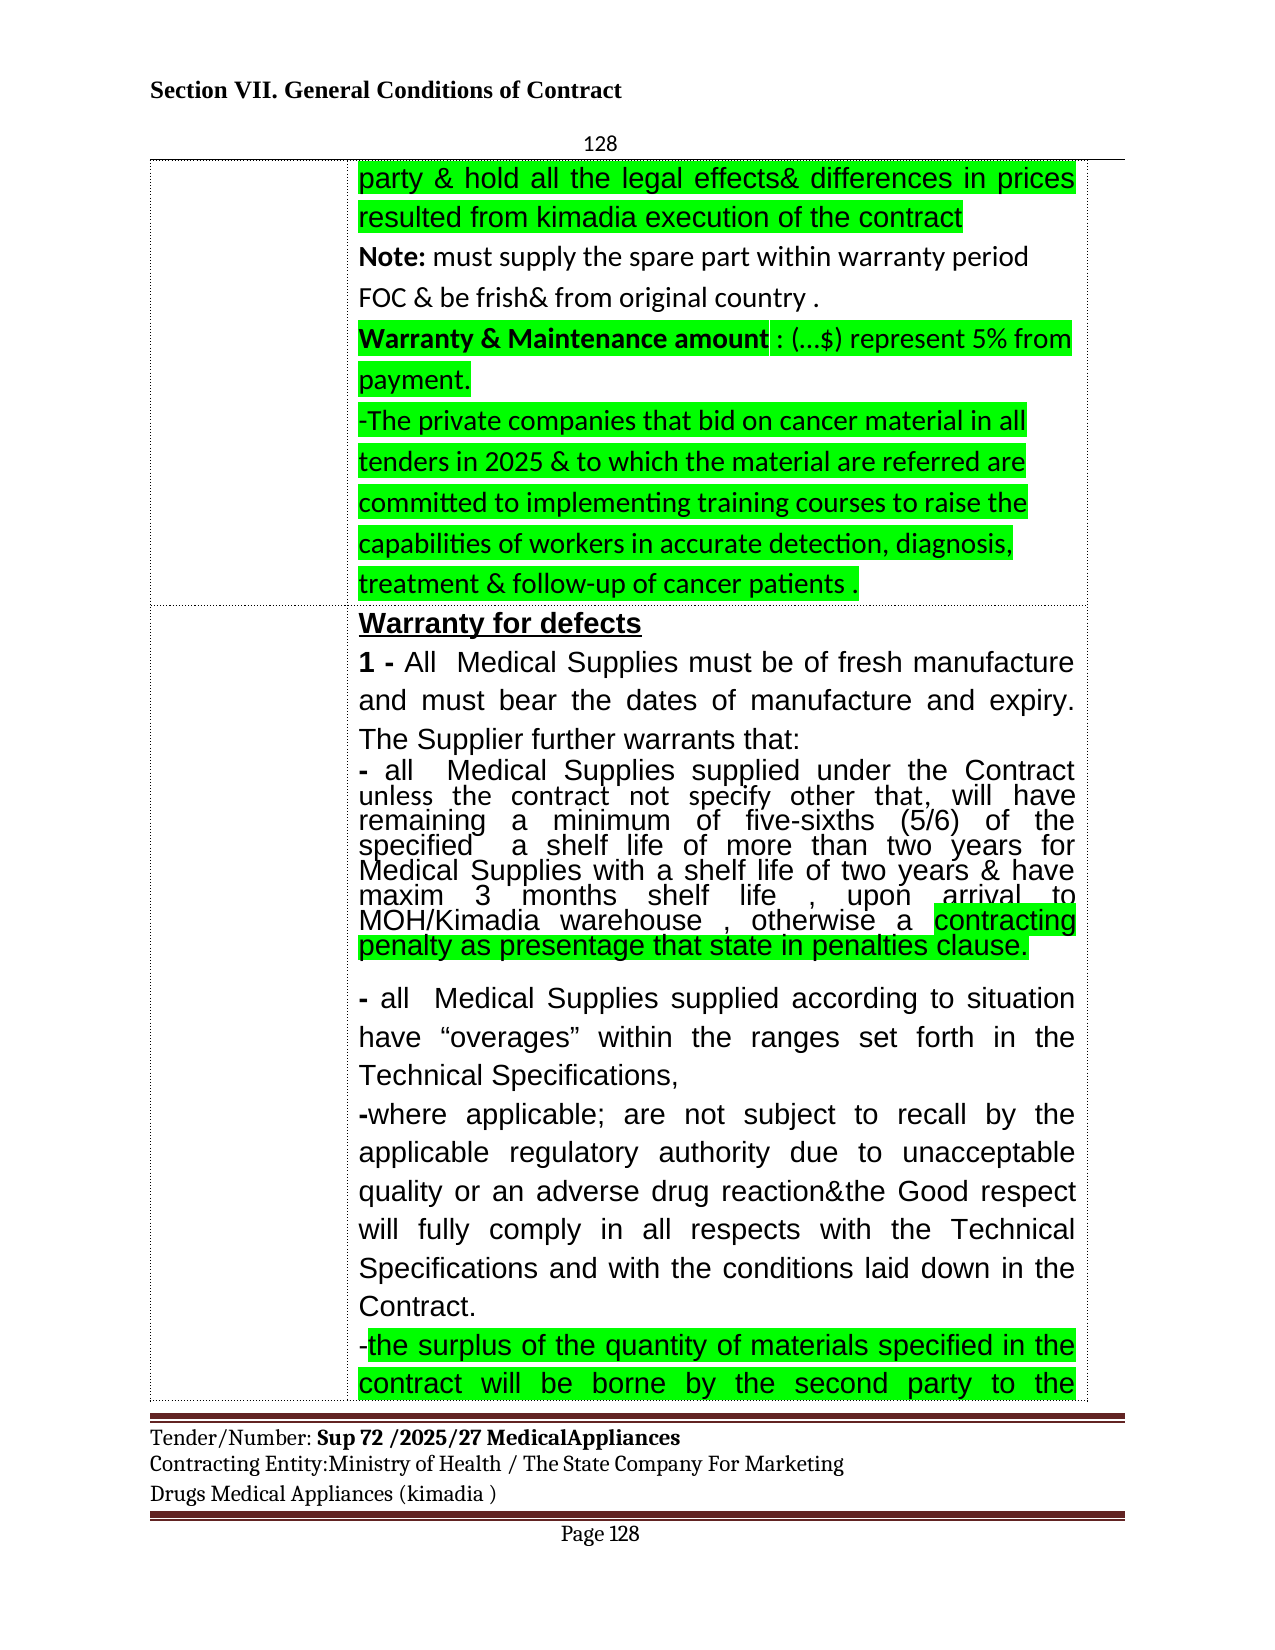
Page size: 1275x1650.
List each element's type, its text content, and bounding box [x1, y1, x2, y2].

table_cell [150, 605, 347, 1400]
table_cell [347, 605, 1088, 1400]
table_cell G.C.C.14 [150, 160, 347, 605]
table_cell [347, 160, 1088, 605]
